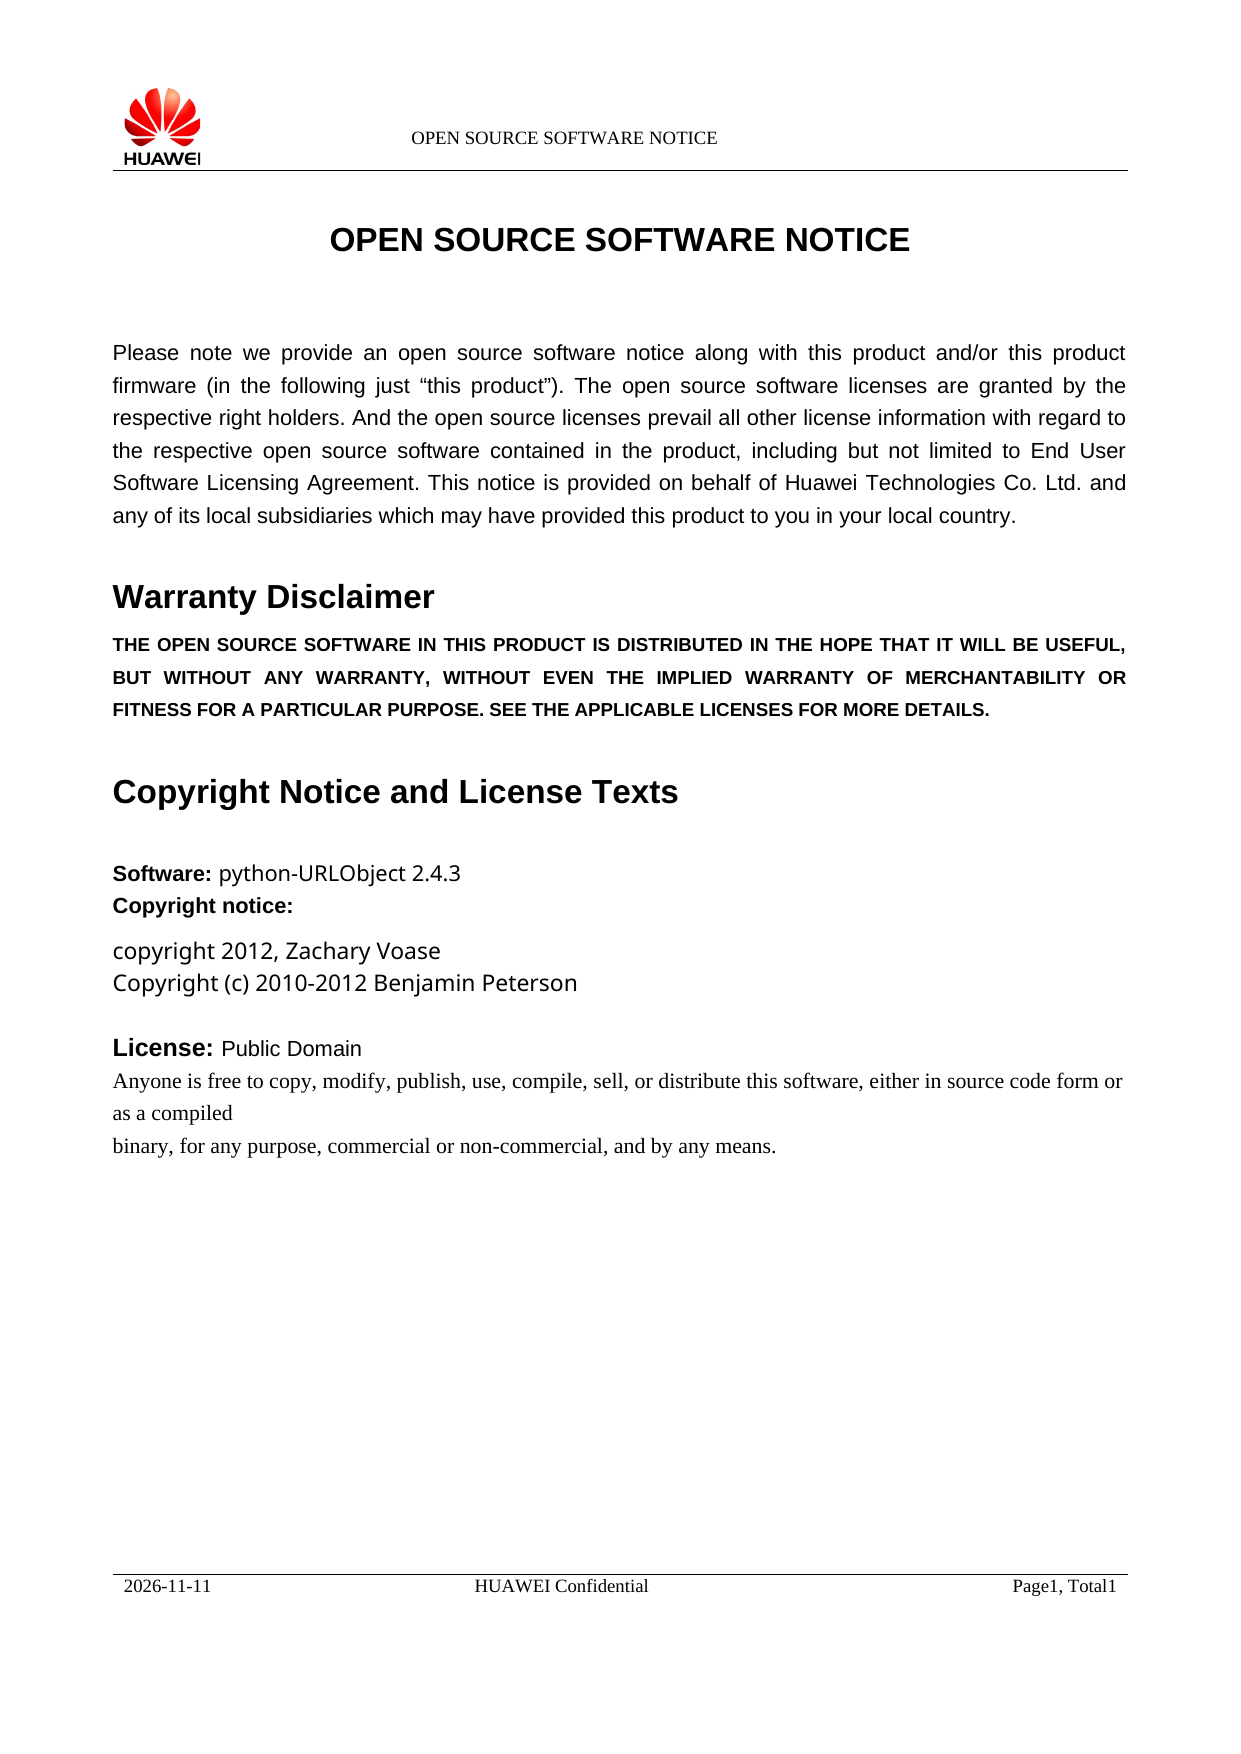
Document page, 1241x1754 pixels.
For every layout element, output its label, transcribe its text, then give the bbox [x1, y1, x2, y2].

text copyright 2012, Zachary Voase Copyright (c) 2010-2012 Benjamin Peterson [112, 934, 1128, 1031]
text License: Public Domain [112, 1031, 1128, 1064]
picture [124, 88, 201, 165]
title Software: python-URLObject 2.4.3 [112, 856, 1128, 889]
text The open source software in this product is distributed in the hope that it will be useful, but WITHOUT ANY WARRANTY, without even the implied warranty of MERCHANTABILITY or FITNESS FOR A PARTICULAR PURPOSE. See the applicable licenses for more details. [112, 629, 1128, 726]
text Copyright notice: [112, 889, 1128, 921]
text OPEN SOURCE SOFTWARE NOTICE [112, 206, 1128, 271]
text Please note we provide an open source software notice along with this product and/or this product firmware (in the following just “this product”). The open source software licenses are granted by the respective right holders. And the open source licenses prevail all other license information with regard to the respective open source software contained in the product, including but not limited to End User Software Licensing Agreement. This notice is provided on behalf of Huawei Technologies Co. Ltd. and any of its local subsidiaries which may have provided this product to you in your local country. [112, 336, 1128, 531]
text Copyright Notice and License Texts [112, 759, 1128, 824]
text Warranty Disclaimer [112, 564, 1128, 629]
text Anyone is free to copy, modify, publish, use, compile, sell, or distribute this software, either in source code form or as a compiled binary, for any purpose, commercial or non-commercial, and by any means. [112, 1064, 1128, 1161]
